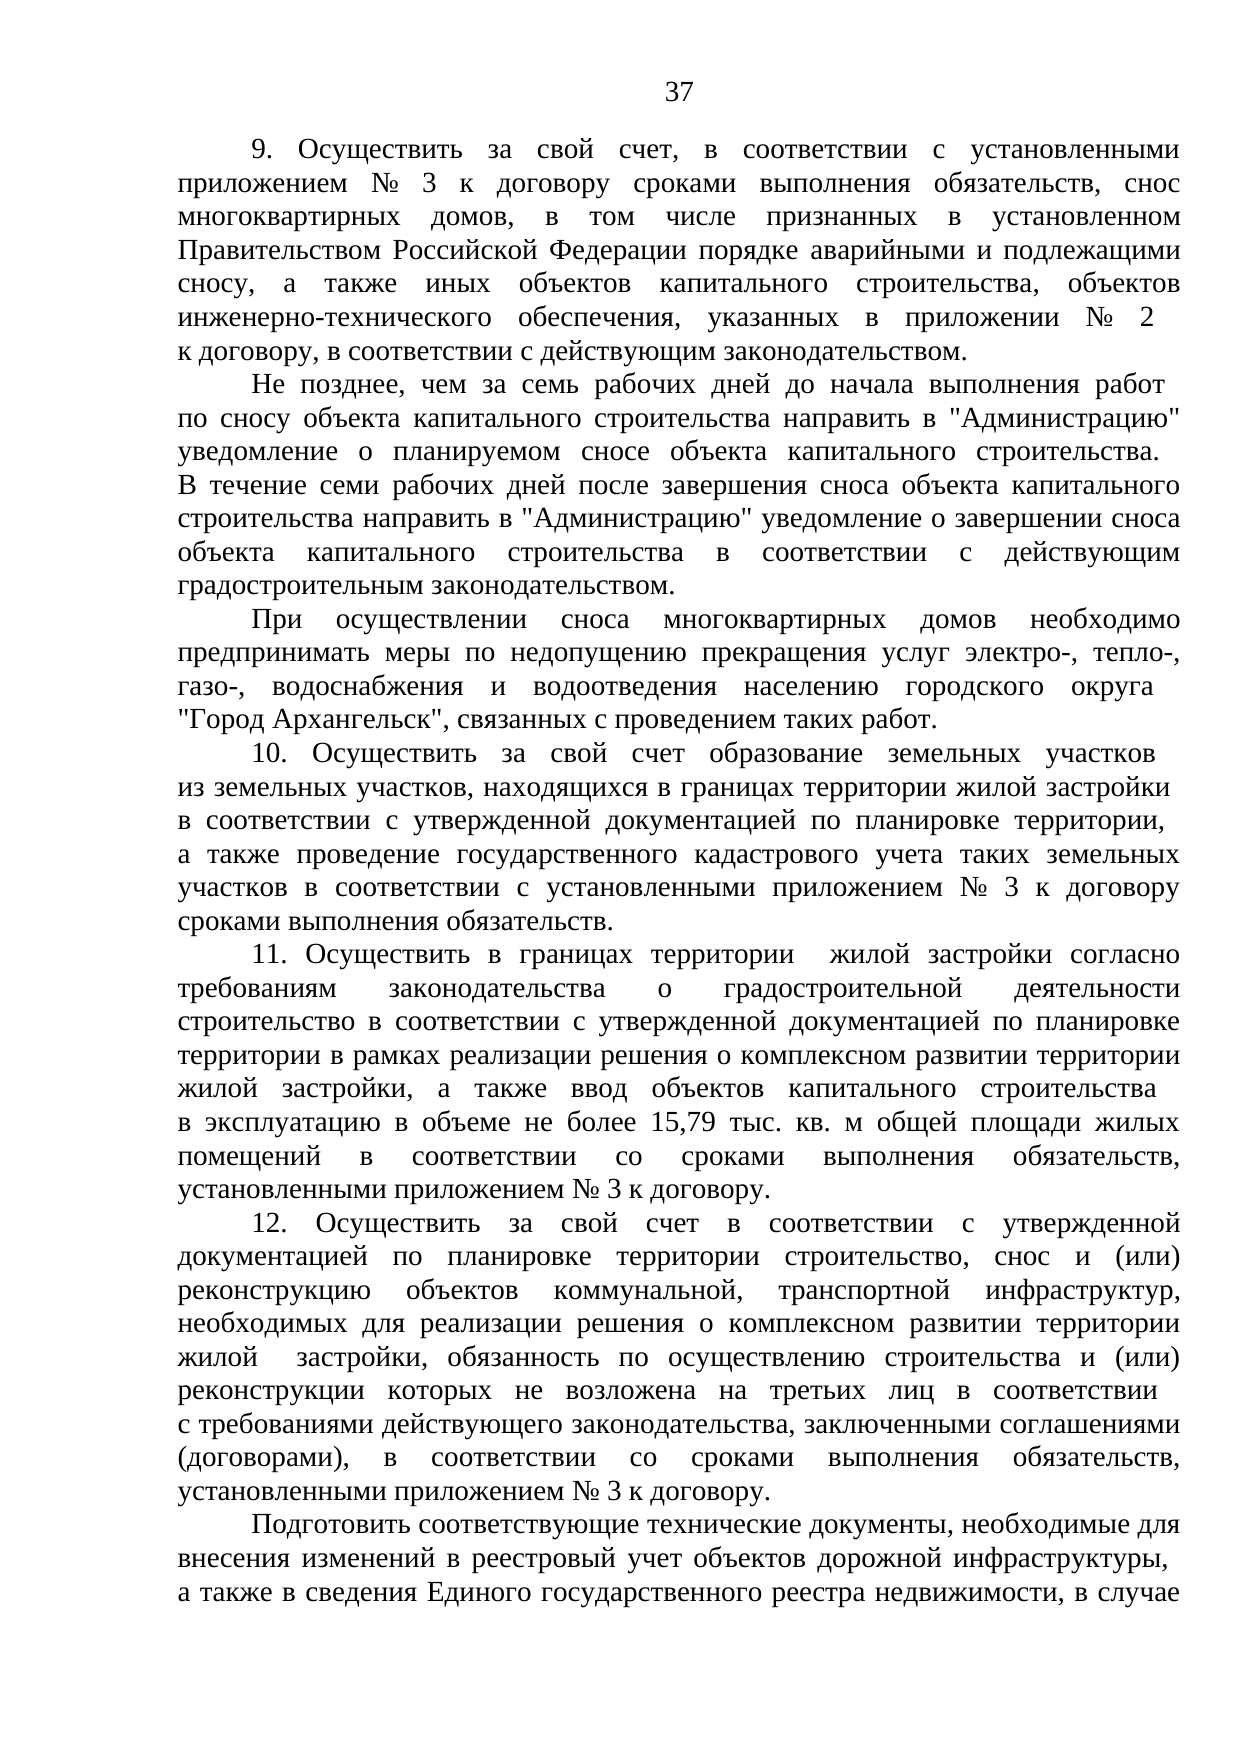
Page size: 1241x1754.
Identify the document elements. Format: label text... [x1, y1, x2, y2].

text 12. Осуществить за свой счет в соответствии с утвержденной документацией по планировке территории строительство, снос и (или) реконструкцию объектов коммунальной, транспортной инфраструктур, необходимых для реализации решения о комплексном развитии территории жилой застройки, обязанность по осуществлению строительства и (или) реконструкции которых не возложена на третьих лиц в соответствии с требованиями действующего законодательства, заключенными соглашениями (договорами), в соответствии со сроками выполнения обязательств, установленными приложением № 3 к договору. [177, 1205, 1181, 1507]
text 11. Осуществить в границах территории жилой застройки согласно требованиям законодательства о градостроительной деятельности строительство в соответствии с утвержденной документацией по планировке территории в рамках реализации решения о комплексном развитии территории жилой застройки, а также ввод объектов капитального строительства в эксплуатацию в объеме не более 15,79 тыс. кв. м общей площади жилых помещений в соответствии со сроками выполнения обязательств, установленными приложением № 3 к договору. [177, 936, 1181, 1205]
text 10. Осуществить за свой счет образование земельных участков из земельных участков, находящихся в границах территории жилой застройки в соответствии с утвержденной документацией по планировке территории, а также проведение государственного кадастрового учета таких земельных участков в соответствии с установленными приложением № 3 к договору сроками выполнения обязательств. [177, 735, 1181, 936]
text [177, 1507, 1181, 1607]
text Не позднее, чем за семь рабочих дней до начала выполнения работ по сносу объекта капитального строительства направить в "Администрацию" уведомление о планируемом сносе объекта капитального строительства. В течение семи рабочих дней после завершения сноса объекта капитального строительства направить в "Администрацию" уведомление о завершении сноса объекта капитального строительства в соответствии с действующим градостроительным законодательством. [177, 366, 1181, 601]
text При осуществлении сноса многоквартирных домов необходимо предпринимать меры по недопущению прекращения услуг электро-, тепло-, газо-, водоснабжения и водоотведения населению городского округа "Город Архангельск", связанных с проведением таких работ. [177, 601, 1181, 735]
text 9. Осуществить за свой счет, в соответствии с установленными приложением № 3 к договору сроками выполнения обязательств, снос многоквартирных домов, в том числе признанных в установленном Правительством Российской Федерации порядке аварийными и подлежащими сносу, а также иных объектов капитального строительства, объектов инженерно-технического обеспечения, указанных в приложении № 2 к договору, в соответствии с действующим законодательством. [177, 131, 1181, 232]
text 9. Осуществить за свой счет, в соответствии с установленными приложением № 3 к договору сроками выполнения обязательств, снос многоквартирных домов, в том числе признанных в установленном Правительством Российской Федерации порядке аварийными и подлежащими сносу, а также иных объектов капитального строительства, объектов инженерно-технического обеспечения, указанных в приложении № 2 к договору, в соответствии с действующим законодательством. [177, 232, 1181, 366]
